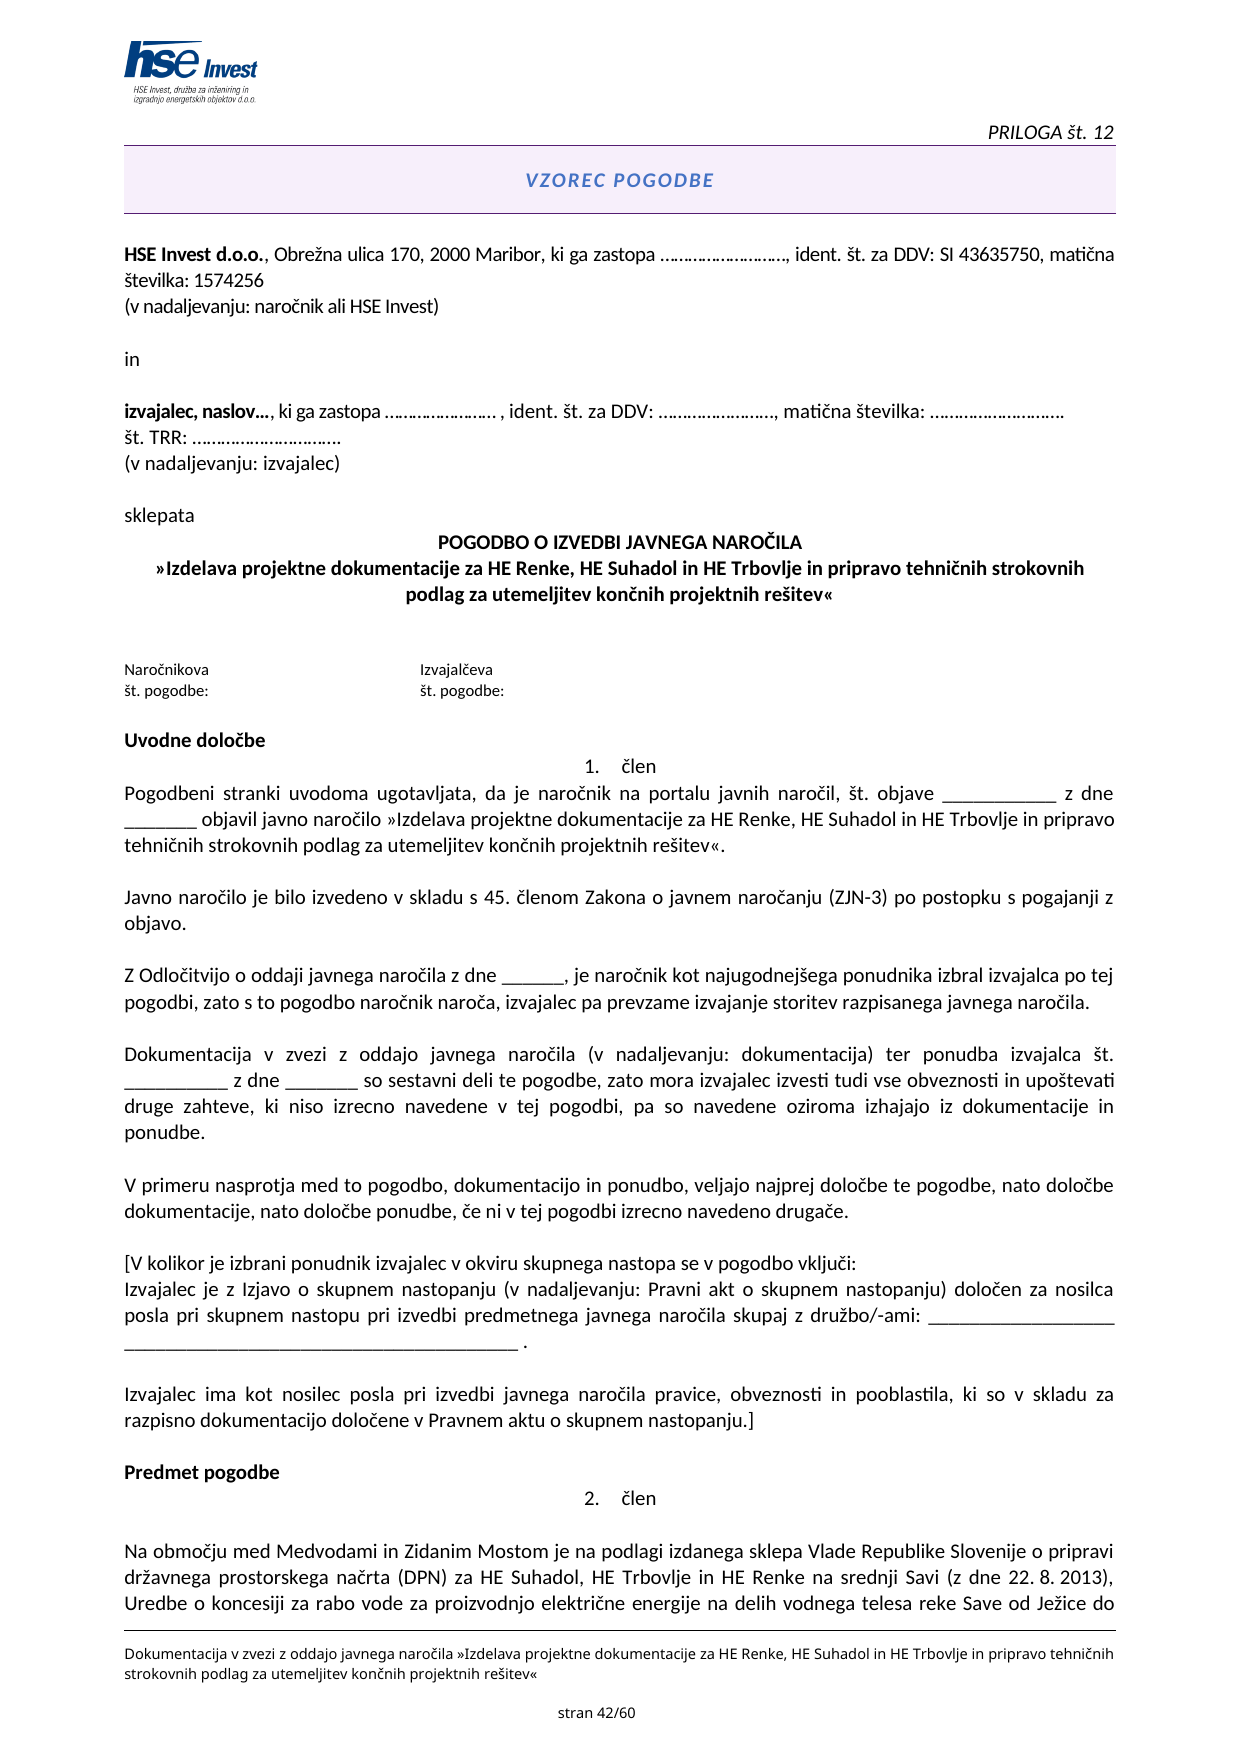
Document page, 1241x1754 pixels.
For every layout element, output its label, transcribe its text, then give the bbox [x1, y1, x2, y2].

text Predmet pogodbe [124, 1459, 1116, 1485]
text Z Odločitvijo o oddaji javnega naročila z dne ______, je naročnik kot najugodnejšega ponudnika izbral izvajalca po tej pogodbi, zato s to pogodbo naročnik naroča, izvajalec pa prevzame izvajanje storitev razpisanega javnega naročila. [124, 963, 1116, 1014]
text izvajalec, naslov…, ki ga zastopa …………………… , ident. št. za DDV: ……………………, matična številka: ………………………. [124, 398, 1116, 423]
list člen [124, 753, 1116, 779]
text Izvajalec ima kot nosilec posla pri izvedbi javnega naročila pravice, obveznosti in pooblastila, ki so v skladu za razpisno dokumentacijo določene v Pravnem aktu o skupnem nastopanju.] [124, 1381, 1116, 1433]
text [124, 1538, 1116, 1616]
list člen [124, 1486, 1116, 1511]
text PRILOGA št. 12 [124, 119, 1116, 144]
text [V kolikor je izbrani ponudnik izvajalec v okviru skupnega nastopa se v pogodbo vključi: [124, 1250, 1116, 1276]
text Javno naročilo je bilo izvedeno v skladu s 45. členom Zakona o javnem naročanju (ZJN-3) po postopku s pogajanji z objavo. [124, 884, 1116, 936]
text POGODBO O IZVEDBI JAVNEGA NAROČILA [124, 529, 1116, 554]
text V primeru nasprotja med to pogodbo, dokumentacijo in ponudbo, veljajo najprej določbe te pogodbe, nato določbe dokumentacije, nato določbe ponudbe, če ni v tej pogodbi izrecno navedeno drugače. [124, 1172, 1116, 1223]
text (v nadaljevanju: izvajalec) [124, 450, 1116, 476]
text Naročnikova Izvajalčeva [124, 659, 1116, 680]
text sklepata [124, 503, 1116, 528]
text (v nadaljevanju: naročnik ali HSE Invest) [124, 293, 1116, 319]
text Pogodbeni stranki uvodoma ugotavljata, da je naročnik na portalu javnih naročil, št. objave ___________ z dne _______ objavil javno naročilo »Izdelava projektne dokumentacije za HE Renke, HE Suhadol in HE Trbovlje in pripravo tehničnih strokovnih podlag za utemeljitev končnih projektnih rešitev«. [124, 780, 1116, 857]
text št. pogodbe: št. pogodbe: [124, 680, 1116, 701]
text »Izdelava projektne dokumentacije za HE Renke, HE Suhadol in HE Trbovlje in pripravo tehničnih strokovnih podlag za utemeljitev končnih projektnih rešitev« [124, 555, 1116, 607]
text št. TRR: …………………………. [124, 424, 1116, 450]
text Uvodne določbe [124, 727, 1116, 753]
picture [124, 41, 258, 104]
text Izvajalec je z Izjavo o skupnem nastopanju (v nadaljevanju: Pravni akt o skupnem nastopanju) določen za nosilca posla pri skupnem nastopu pri izvedbi predmetnega javnega naročila skupaj z družbo/-ami: __________________ ______________________________________ . [124, 1276, 1116, 1354]
text Dokumentacija v zvezi z oddajo javnega naročila (v nadaljevanju: dokumentacija) ter ponudba izvajalca št. __________ z dne _______ so sestavni deli te pogodbe, zato mora izvajalec izvesti tudi vse obveznosti in upoštevati druge zahteve, ki niso izrecno navedene v tej pogodbi, pa so navedene oziroma izhajajo iz dokumentacije in ponudbe. [124, 1041, 1116, 1145]
text in [124, 346, 1116, 371]
text VZOREC POGODBE [124, 146, 1116, 213]
text HSE Invest d.o.o., Obrežna ulica 170, 2000 Maribor, ki ga zastopa ………………………, ident. št. za DDV: SI 43635750, matična številka: 1574256 [124, 241, 1116, 293]
